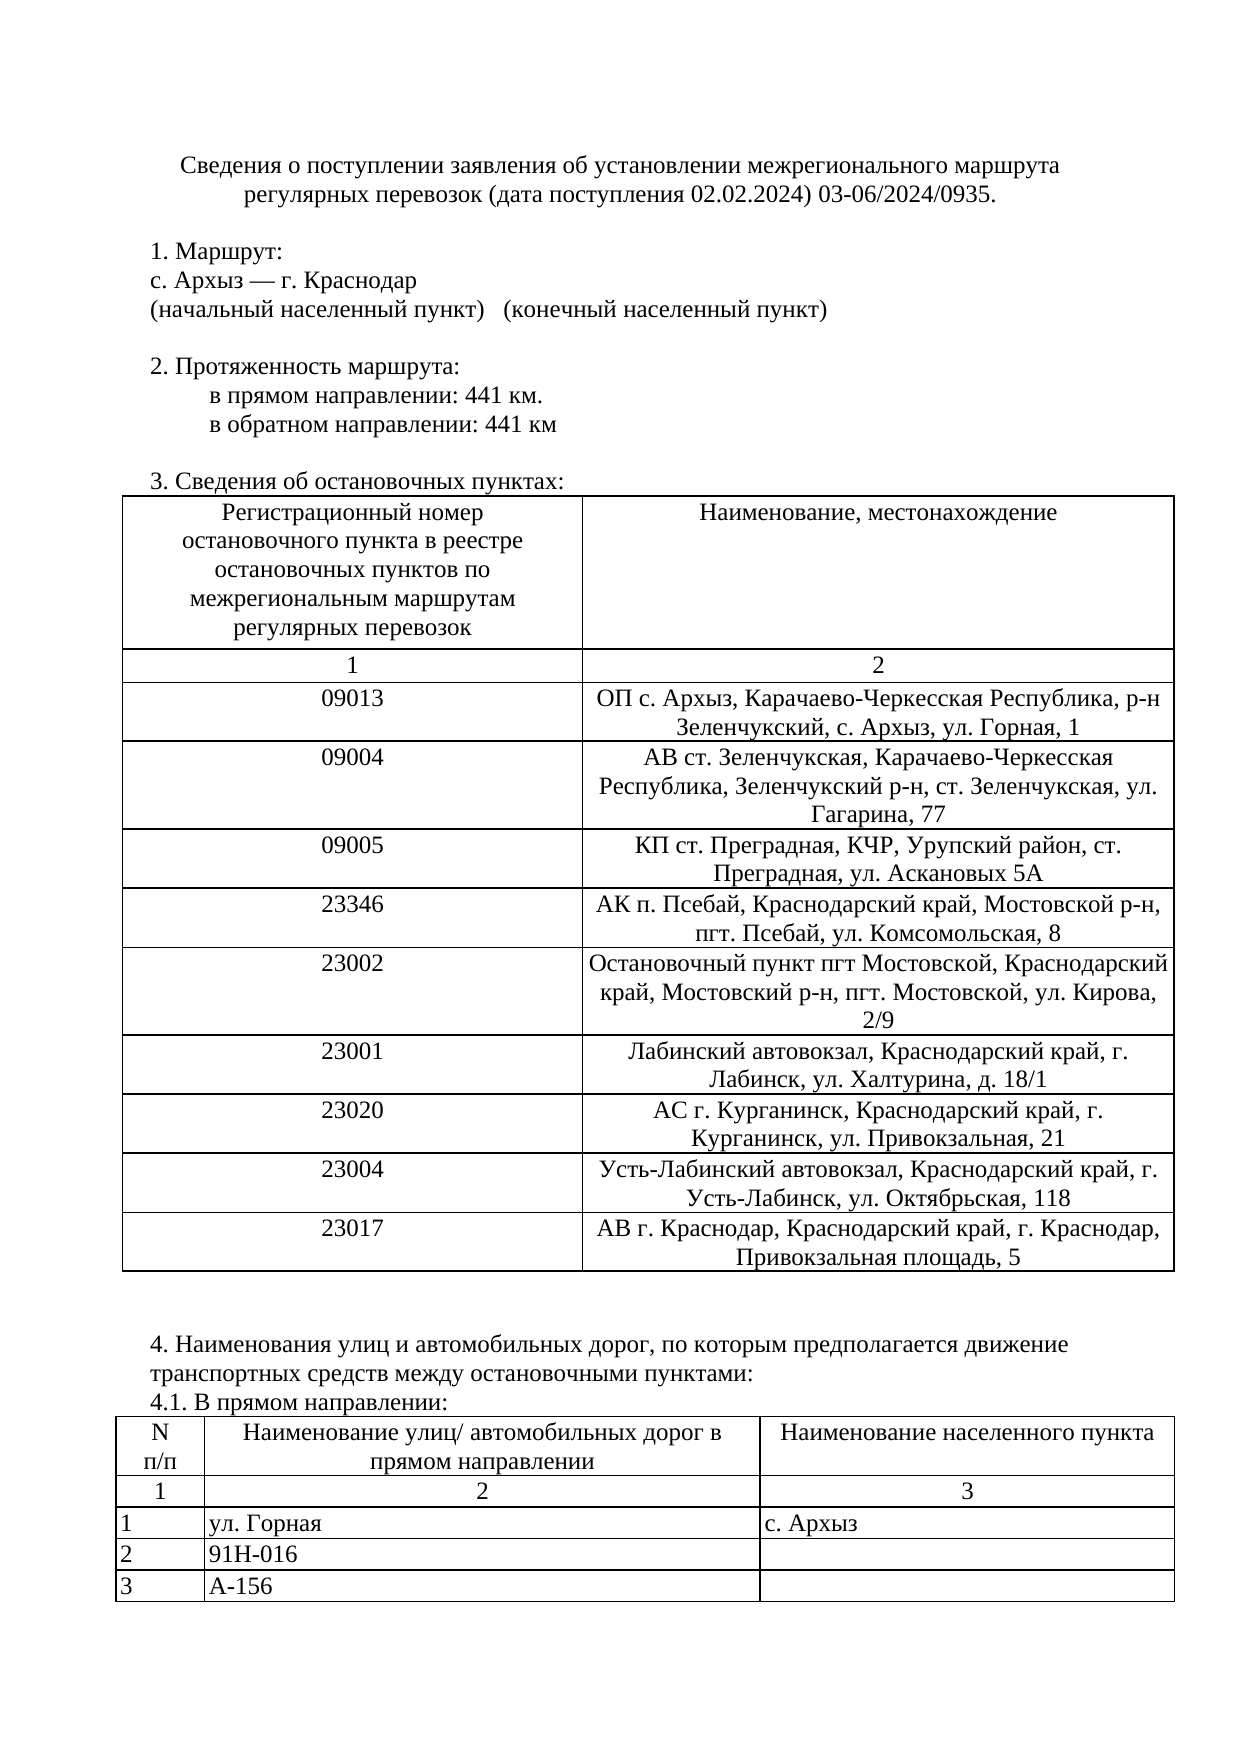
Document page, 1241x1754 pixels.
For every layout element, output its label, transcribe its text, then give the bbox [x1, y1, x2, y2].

table_cell 3 [761, 1476, 1174, 1506]
table_header Наименование населенного пункта [761, 1417, 1174, 1475]
table_cell [761, 1571, 1174, 1601]
table_cell АВ ст. Зеленчукская, Карачаево-Черкесская Республика, Зеленчукский р-н, ст. Зеленчукская, ул. Гагарина, 77 [583, 742, 1173, 828]
table_cell 1 [117, 1476, 204, 1506]
table_cell 23020 [123, 1095, 582, 1152]
table_cell 2 [583, 650, 1173, 681]
text Сведения о поступлении заявления об установлении межрегионального маршрута регулярных перевозок (дата поступления 02.02.2024) 03-06/2024/0935. [150, 150, 1090, 207]
table_cell [761, 1539, 1174, 1569]
text (начальный населенный пункт) (конечный населенный пункт) [150, 294, 1090, 322]
table_cell 2 [117, 1539, 204, 1569]
text с. Архыз — г. Краснодар [150, 265, 1090, 294]
table_cell Остановочный пункт пгт Мостовской, Краснодарский край, Мостовский р-н, пгт. Мостовской, ул. Кирова, 2/9 [583, 948, 1173, 1034]
table_cell 3 [117, 1571, 204, 1601]
text 4.1. В прямом направлении: [150, 1387, 1090, 1416]
text 1. Маршрут: [150, 236, 1090, 265]
table_cell Лабинский автовокзал, Краснодарский край, г. Лабинск, ул. Халтурина, д. 18/1 [583, 1036, 1173, 1093]
table_cell 23001 [123, 1036, 582, 1093]
table_cell 91Н-016 [205, 1539, 759, 1569]
table_cell 09013 [123, 683, 582, 740]
table_cell 2 [205, 1476, 759, 1506]
table_cell АС г. Курганинск, Краснодарский край, г. Курганинск, ул. Привокзальная, 21 [583, 1095, 1173, 1152]
text в обратном направлении: 441 км [150, 409, 1090, 437]
table_cell АК п. Псебай, Краснодарский край, Мостовской р-н, пгт. Псебай, ул. Комсомольская, 8 [583, 889, 1173, 946]
table_cell ул. Горная [205, 1508, 759, 1538]
table_cell 23346 [123, 889, 582, 946]
table_cell 09004 [123, 742, 582, 828]
table_cell ОП с. Архыз, Карачаево-Черкесская Республика, р-н Зеленчукский, с. Архыз, ул. Горная, 1 [583, 683, 1173, 740]
table_cell А-156 [205, 1571, 759, 1601]
text 2. Протяженность маршрута: [150, 351, 1090, 380]
table_cell 1 [123, 650, 582, 681]
table_cell 09005 [123, 830, 582, 887]
table_cell АВ г. Краснодар, Краснодарский край, г. Краснодар, Привокзальная площадь, 5 [583, 1213, 1173, 1270]
text 3. Сведения об остановочных пунктах: [150, 466, 1090, 495]
table_cell 23017 [123, 1213, 582, 1270]
table_cell 1 [117, 1508, 204, 1538]
table_header Наименование, местонахождение [583, 497, 1173, 648]
text в прямом направлении: 441 км. [150, 380, 1090, 409]
table_header Наименование улиц/ автомобильных дорог в прямом направлении [205, 1417, 759, 1475]
table_cell 23004 [123, 1154, 582, 1211]
table_cell КП ст. Преградная, КЧР, Урупский район, ст. Преградная, ул. Аскановых 5А [583, 830, 1173, 887]
table_cell Усть-Лабинский автовокзал, Краснодарский край, г. Усть-Лабинск, ул. Октябрьская, 118 [583, 1154, 1173, 1211]
table_cell 23002 [123, 948, 582, 1034]
table_header N п/п [117, 1417, 204, 1475]
table_header Регистрационный номер остановочного пункта в реестре остановочных пунктов по межрегиональным маршрутам регулярных перевозок [123, 497, 582, 648]
text 4. Наименования улиц и автомобильных дорог, по которым предполагается движение транспортных средств между остановочными пунктами: [150, 1329, 1090, 1387]
table_cell с. Архыз [761, 1508, 1174, 1538]
